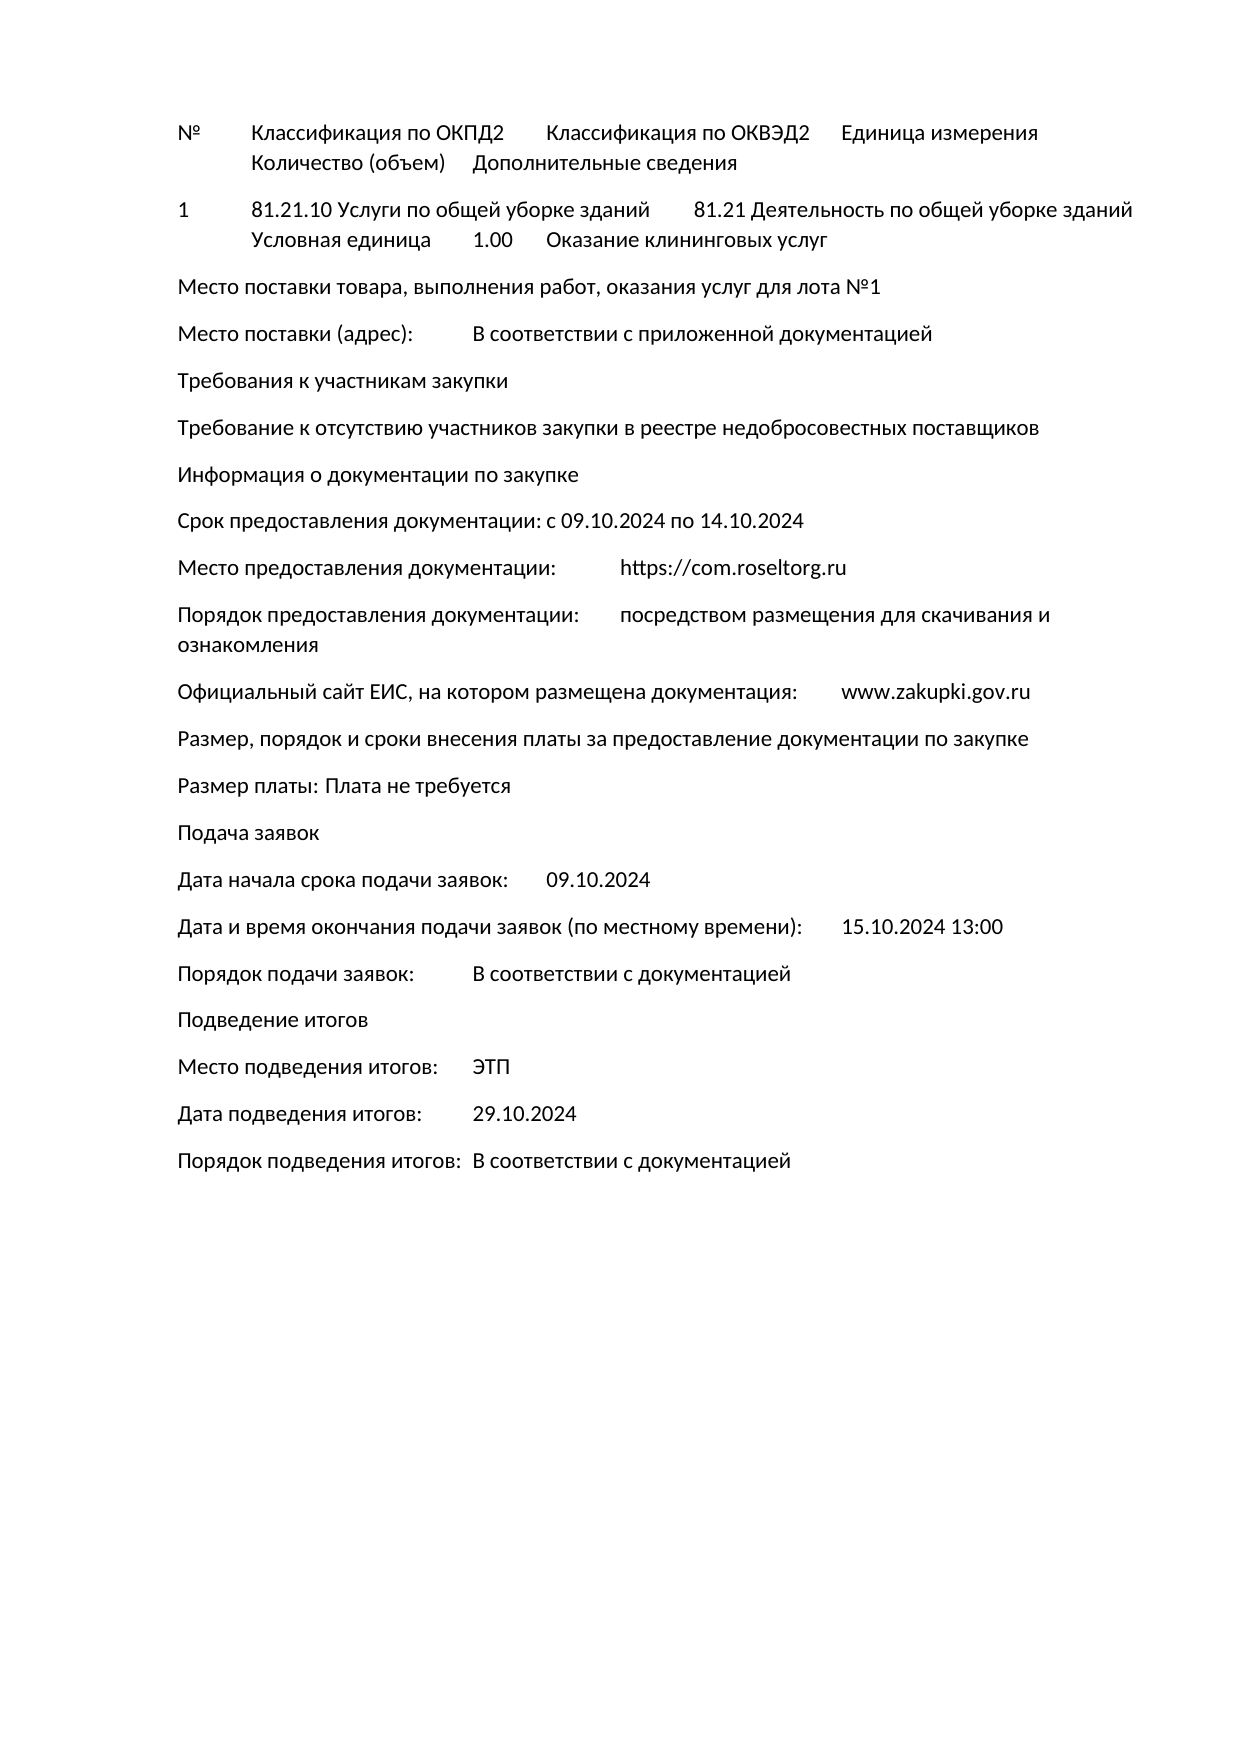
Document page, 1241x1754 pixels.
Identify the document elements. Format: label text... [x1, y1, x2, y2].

text Место подведения итогов: ЭТП [177, 1052, 1152, 1081]
text Дата и время окончания подачи заявок (по местному времени): 15.10.2024 13:00 [177, 912, 1152, 940]
text Требование к отсутствию участников закупки в реестре недобросовестных поставщиков [177, 413, 1152, 441]
text Подача заявок [177, 818, 1152, 846]
text Дата подведения итогов: 29.10.2024 [177, 1099, 1152, 1127]
text Порядок подачи заявок: В соответствии с документацией [177, 959, 1152, 987]
text Место поставки товара, выполнения работ, оказания услуг для лота №1 [177, 272, 1152, 300]
text Требования к участникам закупки [177, 366, 1152, 394]
text Информация о документации по закупке [177, 460, 1152, 488]
text 1 81.21.10 Услуги по общей уборке зданий 81.21 Деятельность по общей уборке зданий Условная единица 1.00 Оказание клининговых услуг [177, 195, 1152, 253]
text Размер, порядок и сроки внесения платы за предоставление документации по закупке [177, 724, 1152, 752]
text Официальный сайт ЕИС, на котором размещена документация: www.zakupki.gov.ru [177, 677, 1152, 706]
text Место поставки (адрес): В соответствии с приложенной документацией [177, 319, 1152, 347]
text № Классификация по ОКПД2 Классификация по ОКВЭД2 Единица измерения Количество (объем) Дополнительные сведения [177, 118, 1152, 176]
text Размер платы: Плата не требуется [177, 771, 1152, 799]
text Подведение итогов [177, 1006, 1152, 1034]
text Место предоставления документации: https://com.roseltorg.ru [177, 553, 1152, 582]
text Порядок подведения итогов: В соответствии с документацией [177, 1146, 1152, 1174]
text Порядок предоставления документации: посредством размещения для скачивания и ознакомления [177, 600, 1152, 659]
text Срок предоставления документации: с 09.10.2024 по 14.10.2024 [177, 507, 1152, 535]
text Дата начала срока подачи заявок: 09.10.2024 [177, 865, 1152, 893]
